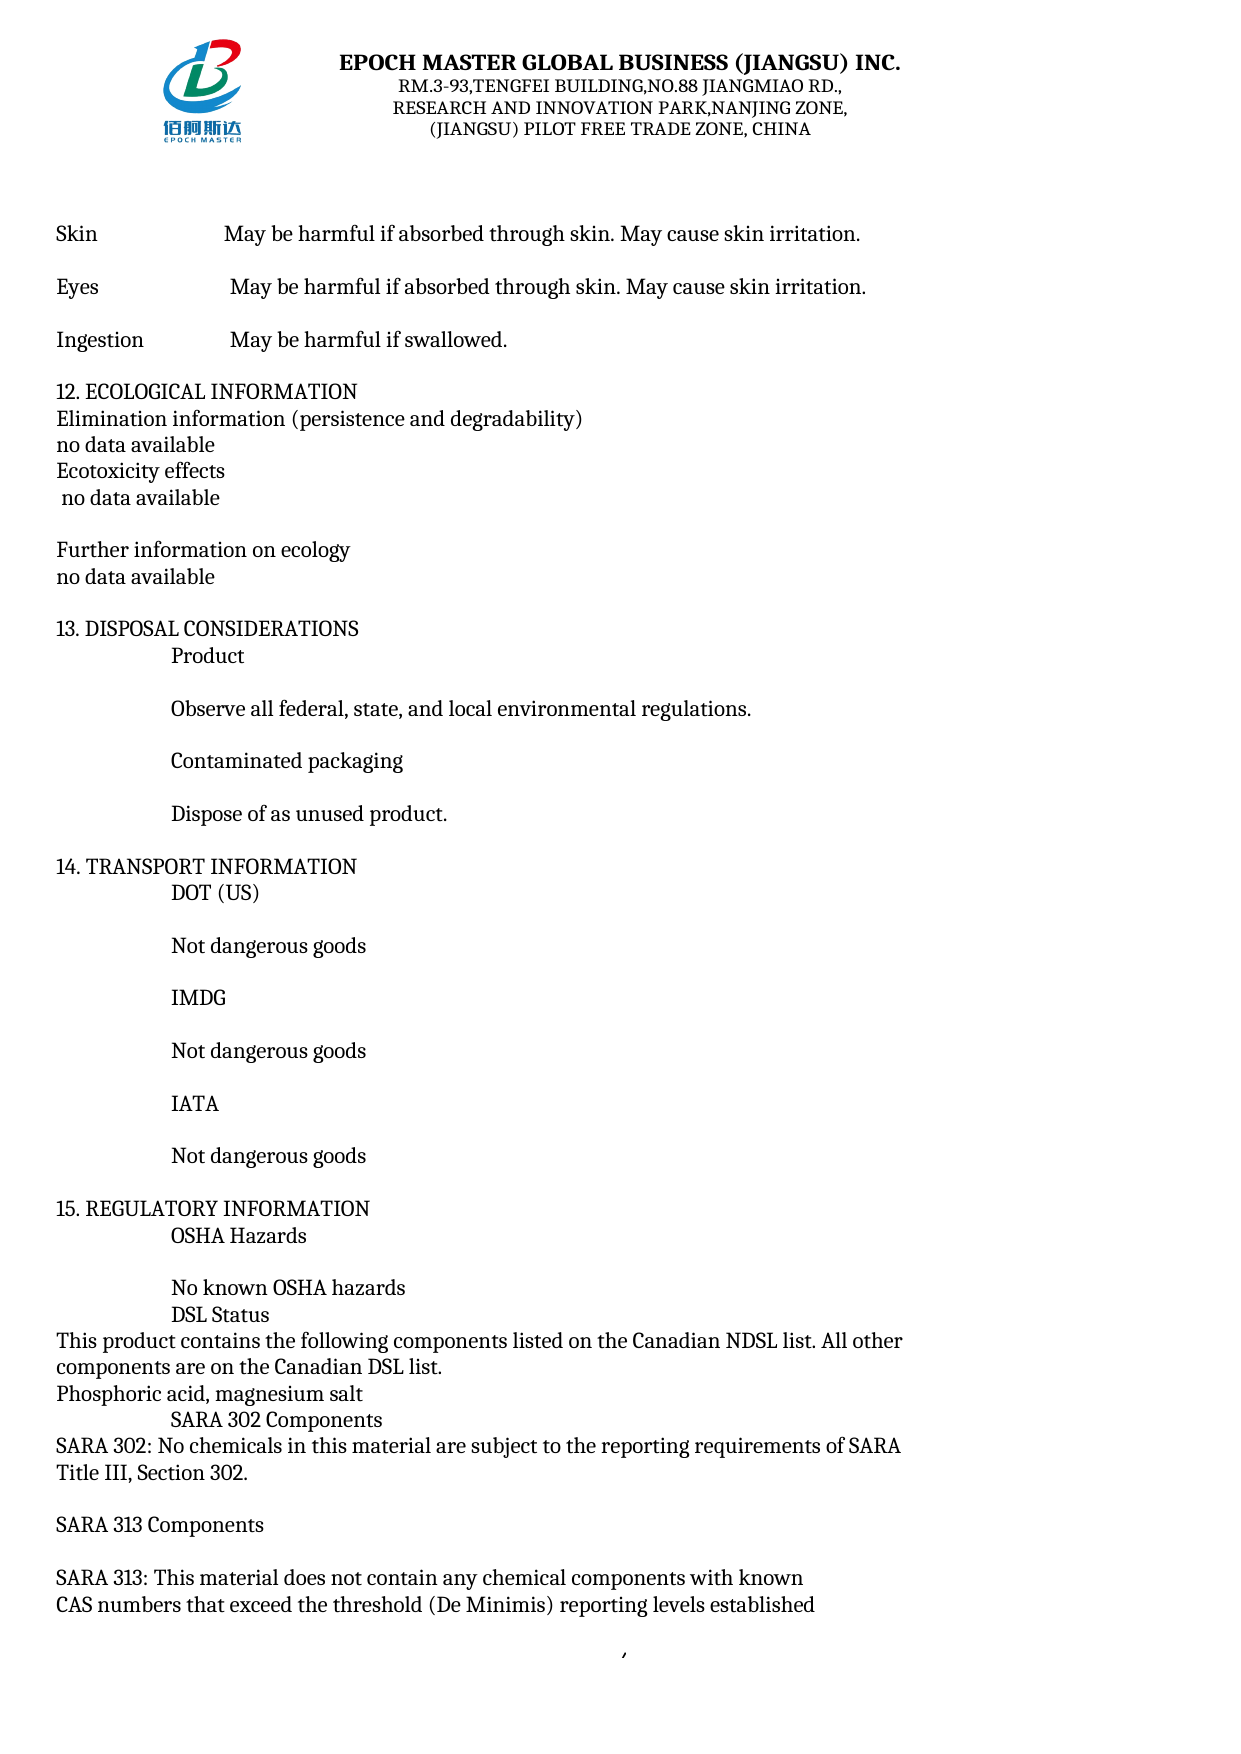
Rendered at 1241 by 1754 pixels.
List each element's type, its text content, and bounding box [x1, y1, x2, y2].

text Ingestion May be harmful if swallowed. [56, 326, 1184, 353]
text Title III, Section 302. [56, 1459, 1184, 1486]
text This product contains the following components listed on the Canadian NDSL list. All other [56, 1328, 1184, 1354]
text SARA 302: No chemicals in this material are subject to the reporting requirements of SARA [56, 1433, 1184, 1459]
text SARA 302 Components [56, 1407, 1184, 1433]
text Observe all federal, state, and local environmental regulations. [56, 695, 1184, 722]
text Skin May be harmful if absorbed through skin. May cause skin irritation. [56, 221, 1184, 247]
text Further information on ecology [56, 537, 1184, 563]
text 14. TRANSPORT INFORMATION [56, 853, 1184, 880]
text IATA [56, 1091, 1184, 1117]
text No known OSHA hazards [56, 1275, 1184, 1301]
text SARA 313: This material does not contain any chemical components with known [56, 1565, 1184, 1591]
text Not dangerous goods [56, 932, 1184, 959]
text Dispose of as unused product. [56, 801, 1184, 827]
text SARA 313 Components [56, 1512, 1184, 1539]
text Product [56, 643, 1184, 669]
text no data available [56, 432, 1184, 458]
text no data available [56, 563, 1184, 590]
text Eyes May be harmful if absorbed through skin. May cause skin irritation. [56, 274, 1184, 300]
text Contaminated packaging [56, 748, 1184, 774]
text DSL Status [56, 1301, 1184, 1328]
text Phosphoric acid, magnesium salt [56, 1381, 1184, 1407]
text 12. ECOLOGICAL INFORMATION [56, 379, 1184, 405]
text Elimination information (persistence and degradability) [56, 405, 1184, 432]
text CAS numbers that exceed the threshold (De Minimis) reporting levels established [56, 1591, 1184, 1618]
text components are on the Canadian DSL list. [56, 1354, 1184, 1381]
picture [116, 24, 304, 154]
text no data available [56, 484, 1184, 511]
text Not dangerous goods [56, 1038, 1184, 1064]
text DOT (US) [56, 880, 1184, 906]
text IMDG [56, 985, 1184, 1012]
text Ecotoxicity effects [56, 458, 1184, 484]
text 13. DISPOSAL CONSIDERATIONS [56, 616, 1184, 643]
text Not dangerous goods [56, 1143, 1184, 1170]
text OSHA Hazards [56, 1222, 1184, 1249]
text 15. REGULATORY INFORMATION [56, 1196, 1184, 1222]
